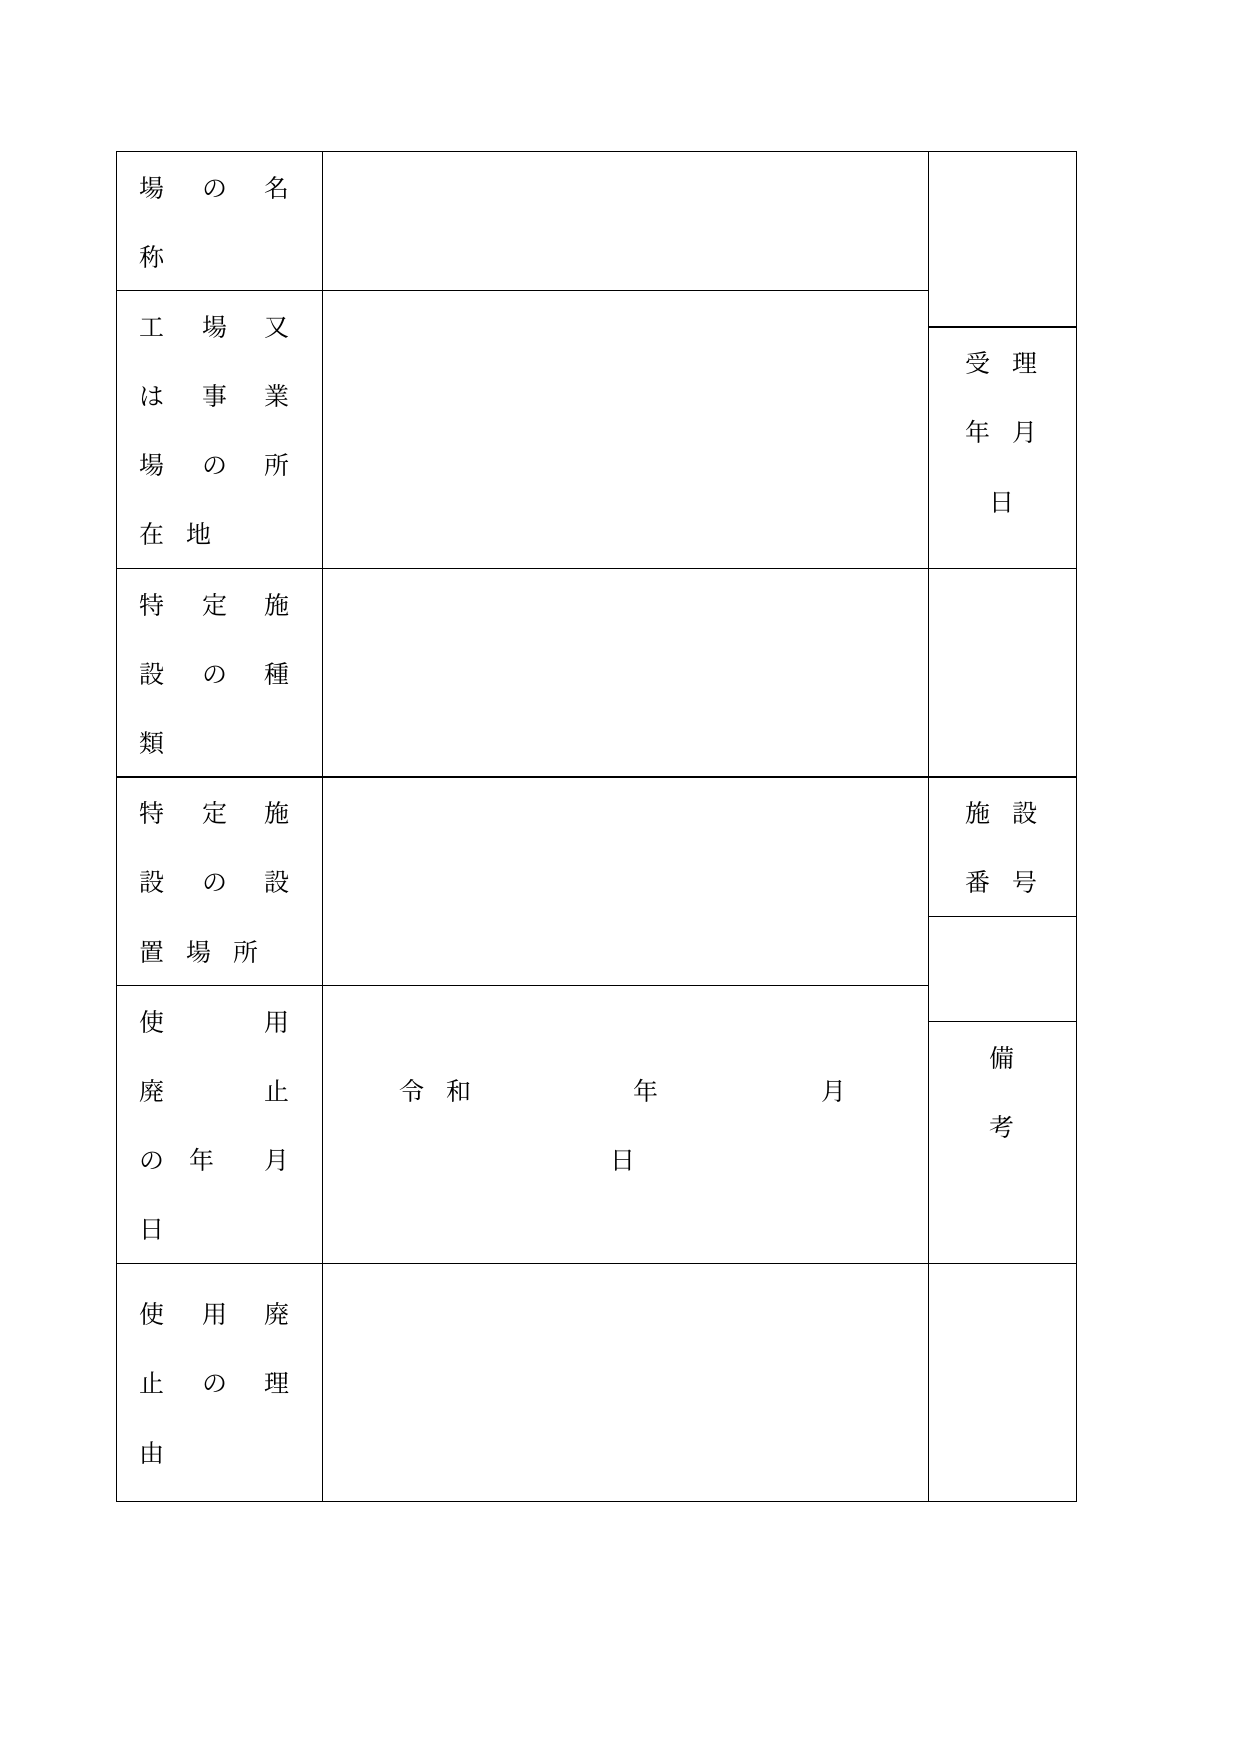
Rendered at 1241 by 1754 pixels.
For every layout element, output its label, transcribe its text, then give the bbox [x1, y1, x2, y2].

table_cell 備 考 [929, 1022, 1076, 1263]
table_cell [929, 569, 1076, 776]
table_cell [323, 569, 928, 776]
table_cell 使 用 廃 止 の年 月 日 [117, 986, 322, 1263]
table_header [323, 152, 928, 290]
table_cell 工場又は事業場の所在地 [117, 291, 322, 568]
table_header 工場又は事業場の名称 [117, 152, 322, 290]
table_cell 特定施設の設置場所 [117, 778, 322, 985]
table_cell 受理年月日 [929, 328, 1076, 568]
table_cell [929, 152, 1076, 326]
table_cell 令和 年 月 日 [323, 986, 928, 1263]
table_cell [323, 291, 928, 568]
table_cell [323, 778, 928, 985]
table_cell 使用廃止の理由 [117, 1264, 322, 1501]
table_cell [323, 1264, 928, 1501]
table_cell [929, 1264, 1076, 1501]
table_cell 特定施設の種類 [117, 569, 322, 776]
table_cell [929, 917, 1076, 1021]
table_cell 施設番号 [929, 778, 1076, 916]
